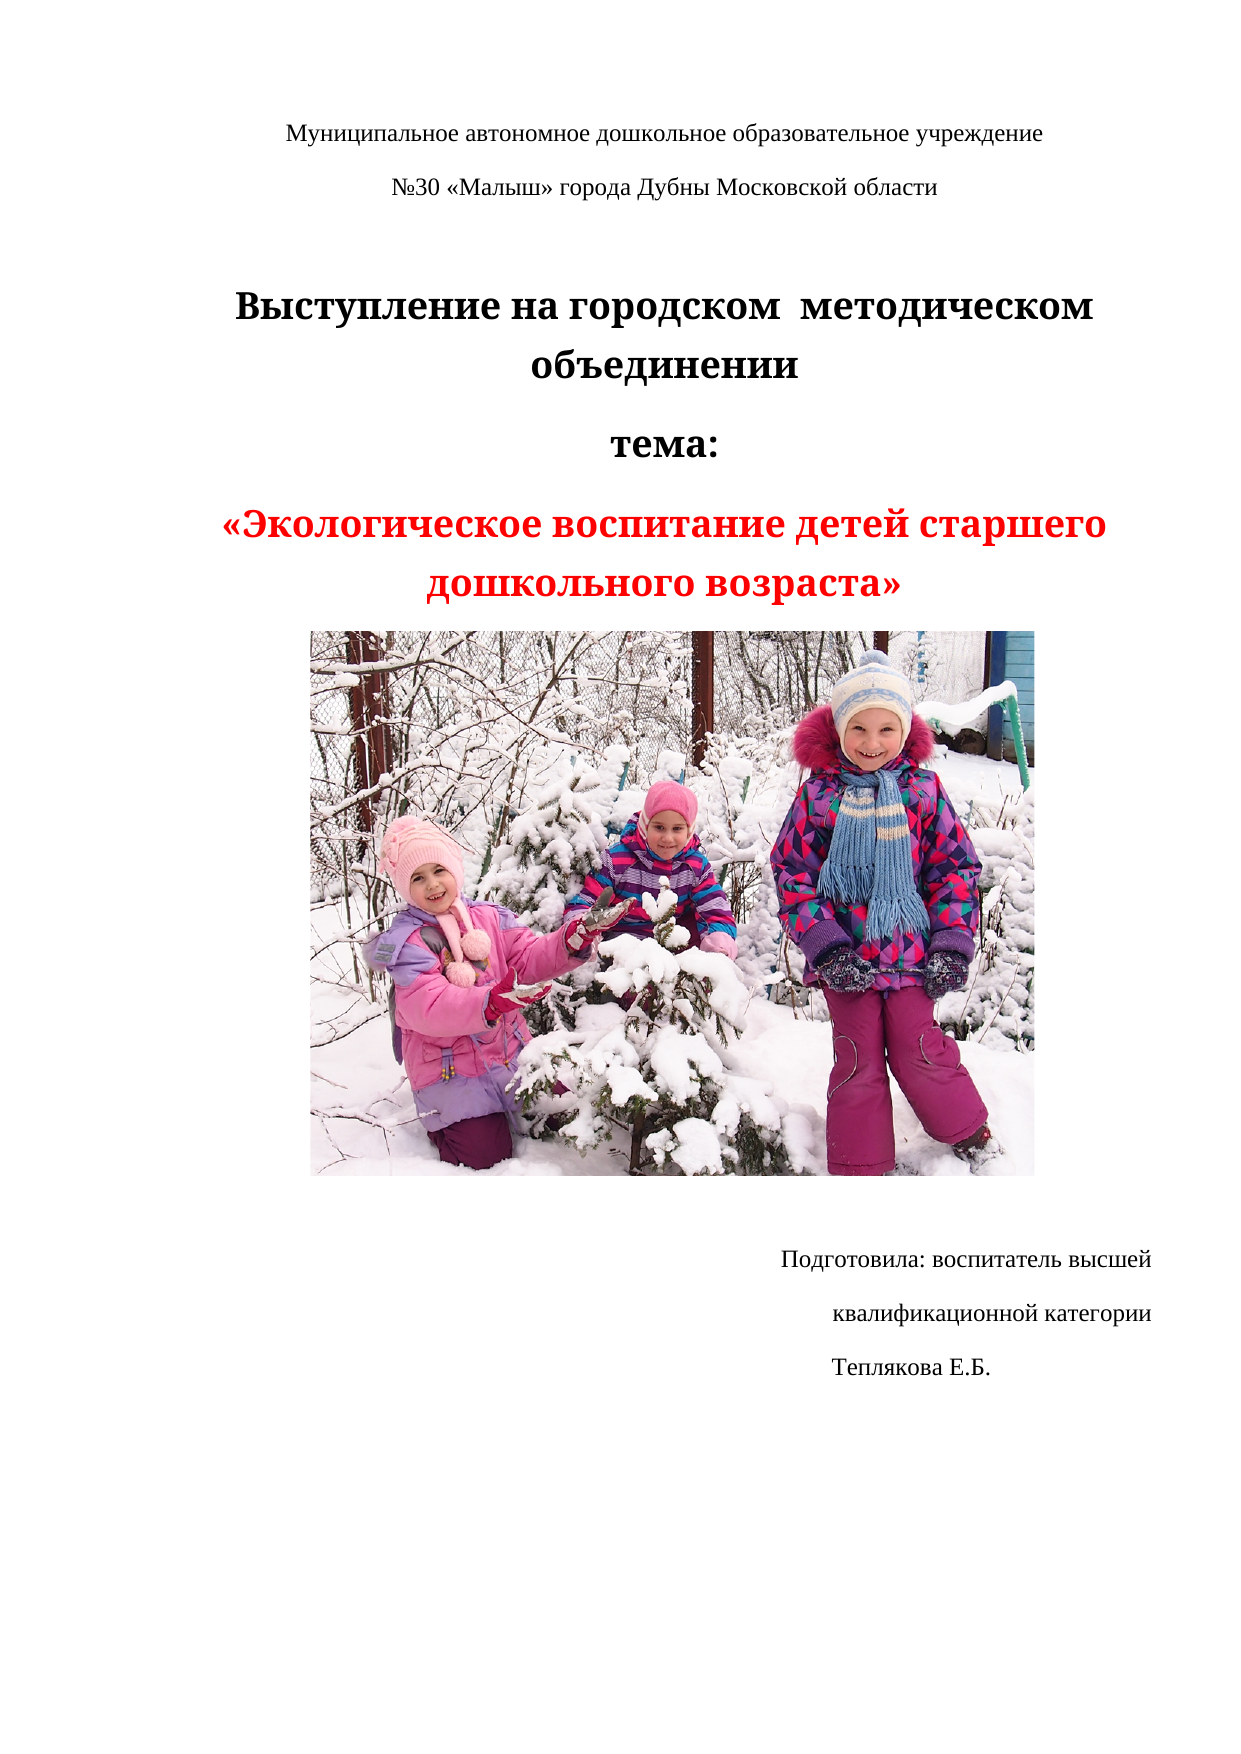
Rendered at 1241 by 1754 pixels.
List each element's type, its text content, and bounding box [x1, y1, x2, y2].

picture [309, 631, 1034, 1175]
text Выступление на городском методическом объединении [177, 280, 1152, 389]
text тема: [177, 418, 1152, 469]
text квалификационной категории [177, 1298, 1152, 1327]
text «Экологическое воспитание детей старшего дошкольного возраста» [177, 497, 1152, 607]
text №30 «Малыш» города Дубны Московской области [177, 172, 1152, 201]
text Муниципальное автономное дошкольное образовательное учреждение [177, 118, 1152, 147]
text Подготовила: воспитатель высшей [177, 1244, 1152, 1273]
text Теплякова Е.Б. [177, 1352, 1152, 1381]
